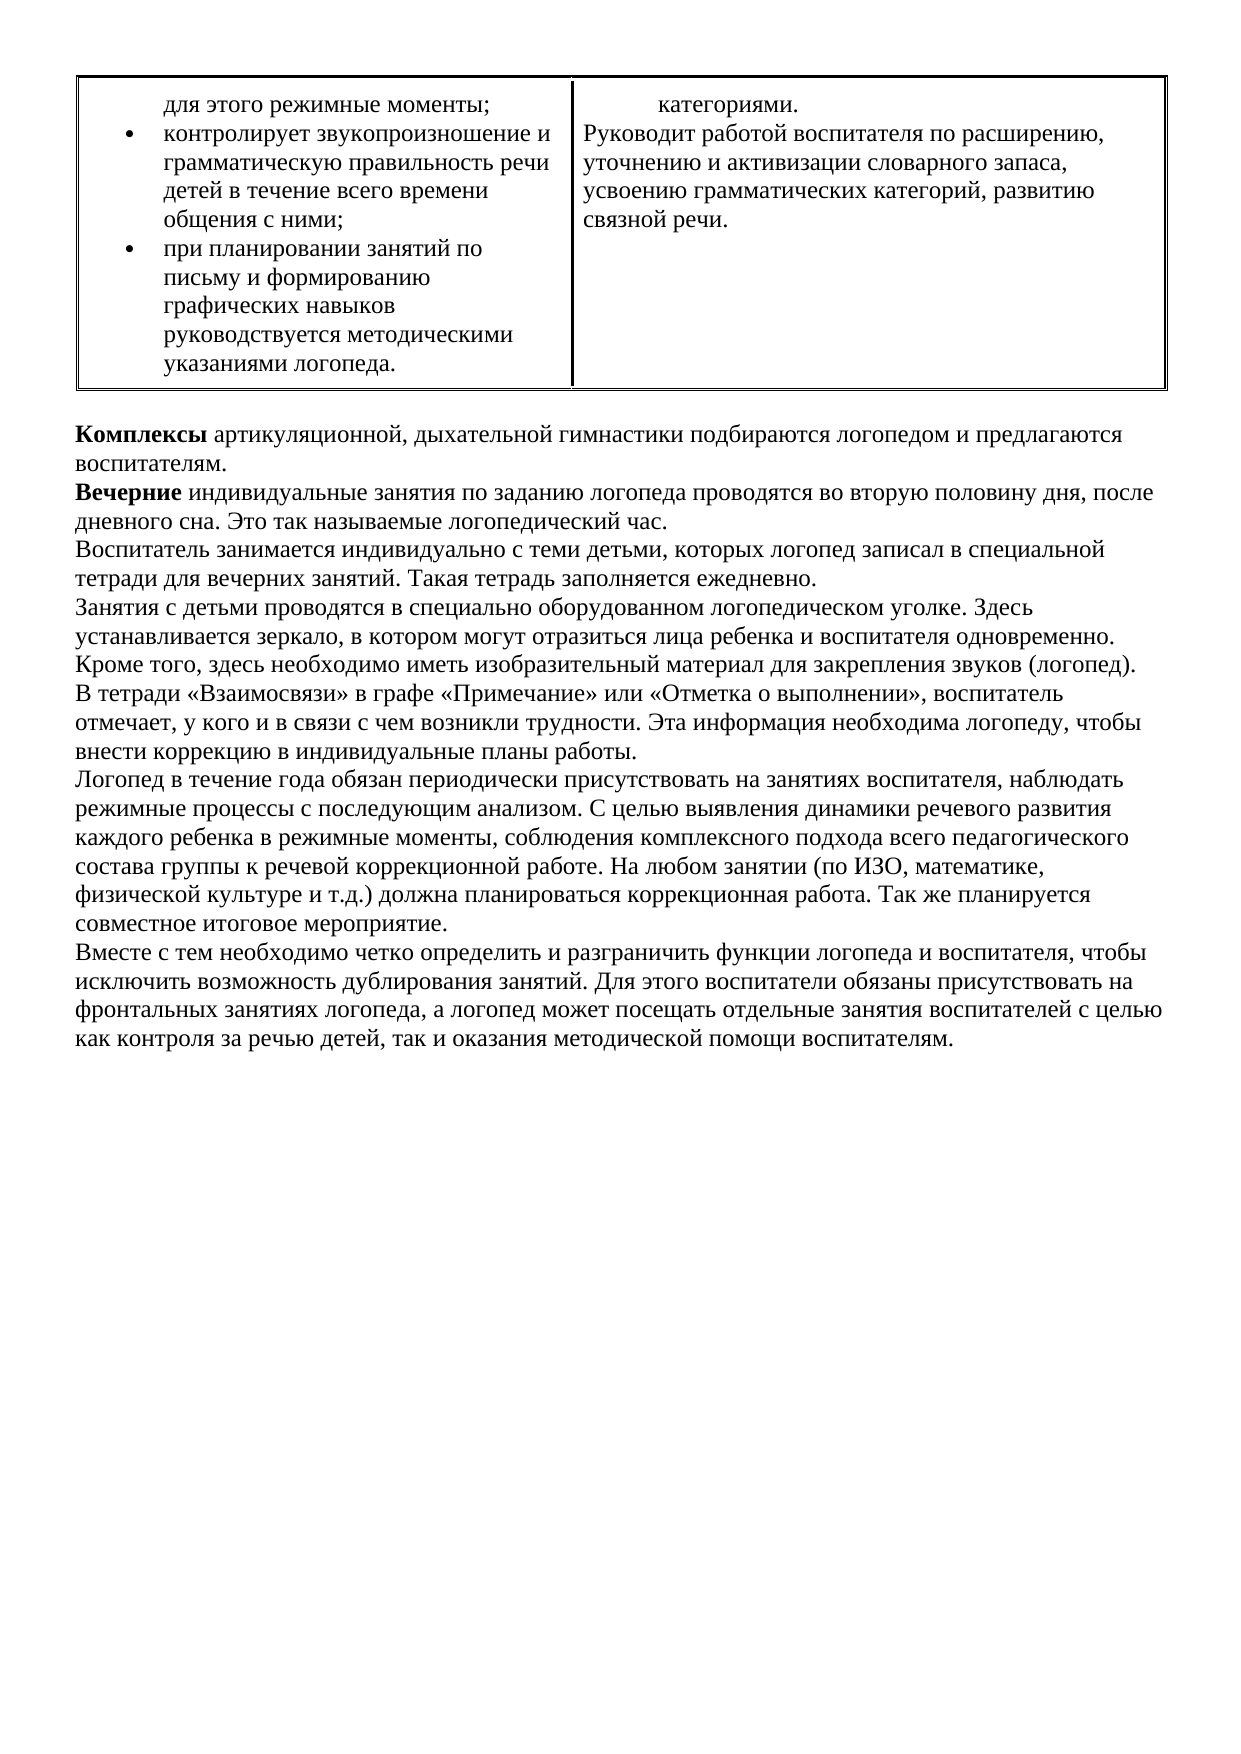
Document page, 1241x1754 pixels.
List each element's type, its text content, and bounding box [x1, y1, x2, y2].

text Вместе с тем необходимо четко определить и разграничить функции логопеда и воспитателя, чтобы исключить возможность дублирования занятий. Для этого воспитатели обязаны присутствовать на фронтальных занятиях логопеда, а логопед может посещать отдельные занятия воспитателей с целью как контроля за речью детей, так и оказания методической помощи воспитателям. [75, 937, 1165, 1052]
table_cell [79, 77, 572, 388]
text Вечерние индивидуальные занятия по заданию логопеда проводятся во вторую половину дня, после дневного сна. Это так называемые логопедический час. [75, 477, 1165, 534]
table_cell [572, 78, 1164, 388]
text Воспитатель занимается индивидуально с теми детьми, которых логопед записал в специальной тетради для вечерних занятий. Такая тетрадь заполняется ежедневно. [75, 534, 1165, 592]
text Комплексы артикуляционной, дыхательной гимнастики подбираются логопедом и предлагаются воспитателям. [75, 419, 1165, 477]
text Логопед в течение года обязан периодически присутствовать на занятиях воспитателя, наблюдать режимные процессы с последующим анализом. С целью выявления динамики речевого развития каждого ребенка в режимные моменты, соблюдения комплексного подхода всего педагогического состава группы к речевой коррекционной работе. На любом занятии (по ИЗО, математике, физической культуре и т.д.) должна планироваться коррекционная работа. Так же планируется совместное итоговое мероприятие. [75, 764, 1165, 937]
text В тетради «Взаимосвязи» в графе «Примечание» или «Отметка о выполнении», воспитатель отмечает, у кого и в связи с чем возникли трудности. Эта информация необходима логопеду, чтобы внести коррекцию в индивидуальные планы работы. [75, 678, 1165, 764]
text Занятия с детьми проводятся в специально оборудованном логопедическом уголке. Здесь устанавливается зеркало, в котором могут отразиться лица ребенка и воспитателя одновременно. Кроме того, здесь необходимо иметь изобразительный материал для закрепления звуков (логопед). [75, 592, 1165, 678]
